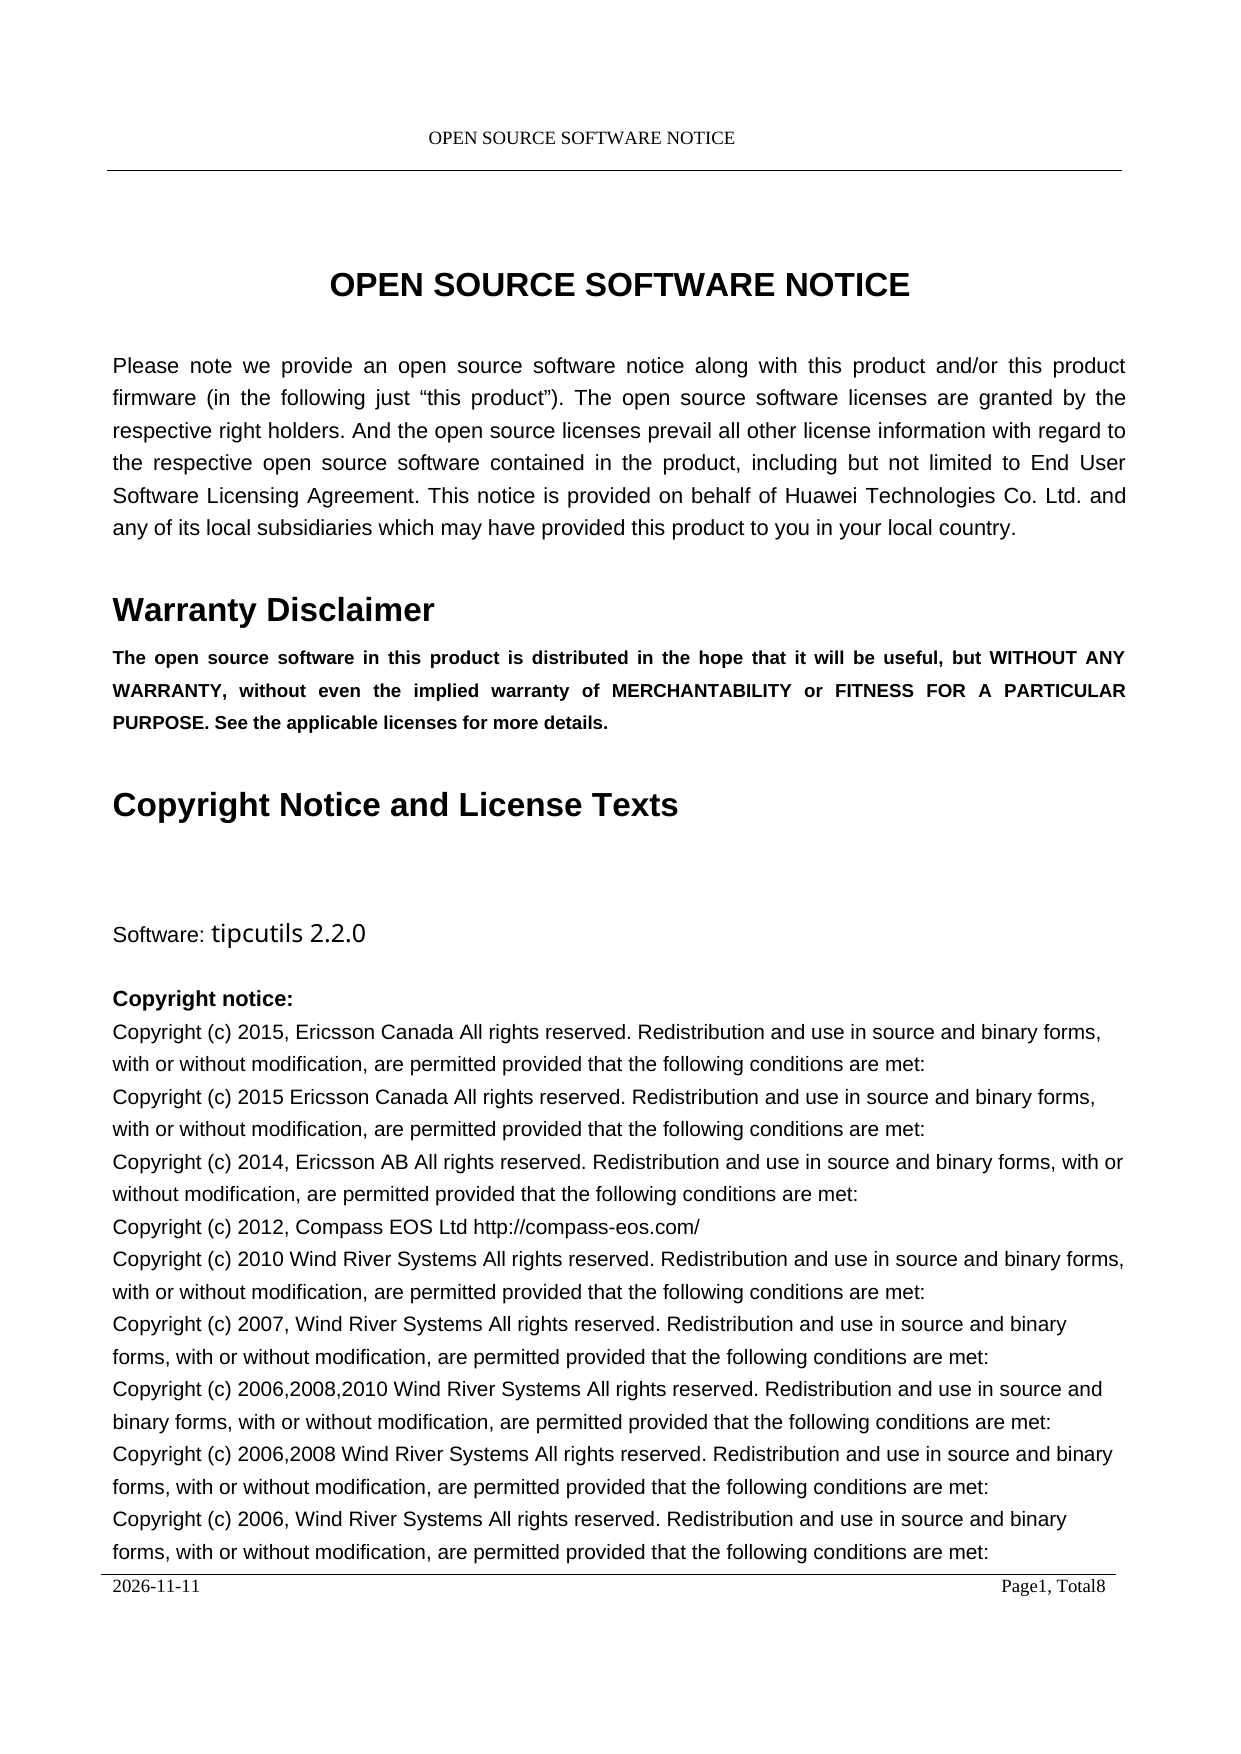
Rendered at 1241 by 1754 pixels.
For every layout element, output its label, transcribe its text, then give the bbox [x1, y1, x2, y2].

text The open source software in this product is distributed in the hope that it will be useful, but WITHOUT ANY WARRANTY, without even the implied warranty of MERCHANTABILITY or FITNESS FOR A PARTICULAR PURPOSE. See the applicable licenses for more details. [112, 641, 1128, 739]
text Copyright (c) 2006, Wind River Systems All rights reserved. Redistribution and use in source and binary forms, with or without modification, are permitted provided that the following conditions are met: [112, 1503, 1128, 1568]
text Copyright (c) 2012, Compass EOS Ltd http://compass-eos.com/ [112, 1210, 1128, 1243]
text Copyright (c) 2006,2008 Wind River Systems All rights reserved. Redistribution and use in source and binary forms, with or without modification, are permitted provided that the following conditions are met: [112, 1438, 1128, 1503]
text Copyright (c) 2007, Wind River Systems All rights reserved. Redistribution and use in source and binary forms, with or without modification, are permitted provided that the following conditions are met: [112, 1308, 1128, 1373]
text Copyright (c) 2006,2008,2010 Wind River Systems All rights reserved. Redistribution and use in source and binary forms, with or without modification, are permitted provided that the following conditions are met: [112, 1373, 1128, 1438]
text Software: tipcutils 2.2.0 [112, 901, 1128, 966]
text Copyright Notice and License Texts [112, 771, 1128, 836]
text Copyright (c) 2015 Ericsson Canada All rights reserved. Redistribution and use in source and binary forms, with or without modification, are permitted provided that the following conditions are met: [112, 1080, 1128, 1145]
text Copyright (c) 2015, Ericsson Canada All rights reserved. Redistribution and use in source and binary forms, with or without modification, are permitted provided that the following conditions are met: [112, 1015, 1128, 1080]
text Copyright (c) 2014, Ericsson AB All rights reserved. Redistribution and use in source and binary forms, with or without modification, are permitted provided that the following conditions are met: [112, 1145, 1128, 1210]
text OPEN SOURCE SOFTWARE NOTICE [112, 251, 1128, 316]
text Warranty Disclaimer [112, 576, 1128, 641]
text Copyright notice: [112, 983, 1128, 1015]
text Copyright (c) 2010 Wind River Systems All rights reserved. Redistribution and use in source and binary forms, with or without modification, are permitted provided that the following conditions are met: [112, 1243, 1128, 1308]
text Please note we provide an open source software notice along with this product and/or this product firmware (in the following just “this product”). The open source software licenses are granted by the respective right holders. And the open source licenses prevail all other license information with regard to the respective open source software contained in the product, including but not limited to End User Software Licensing Agreement. This notice is provided on behalf of Huawei Technologies Co. Ltd. and any of its local subsidiaries which may have provided this product to you in your local country. [112, 349, 1128, 544]
